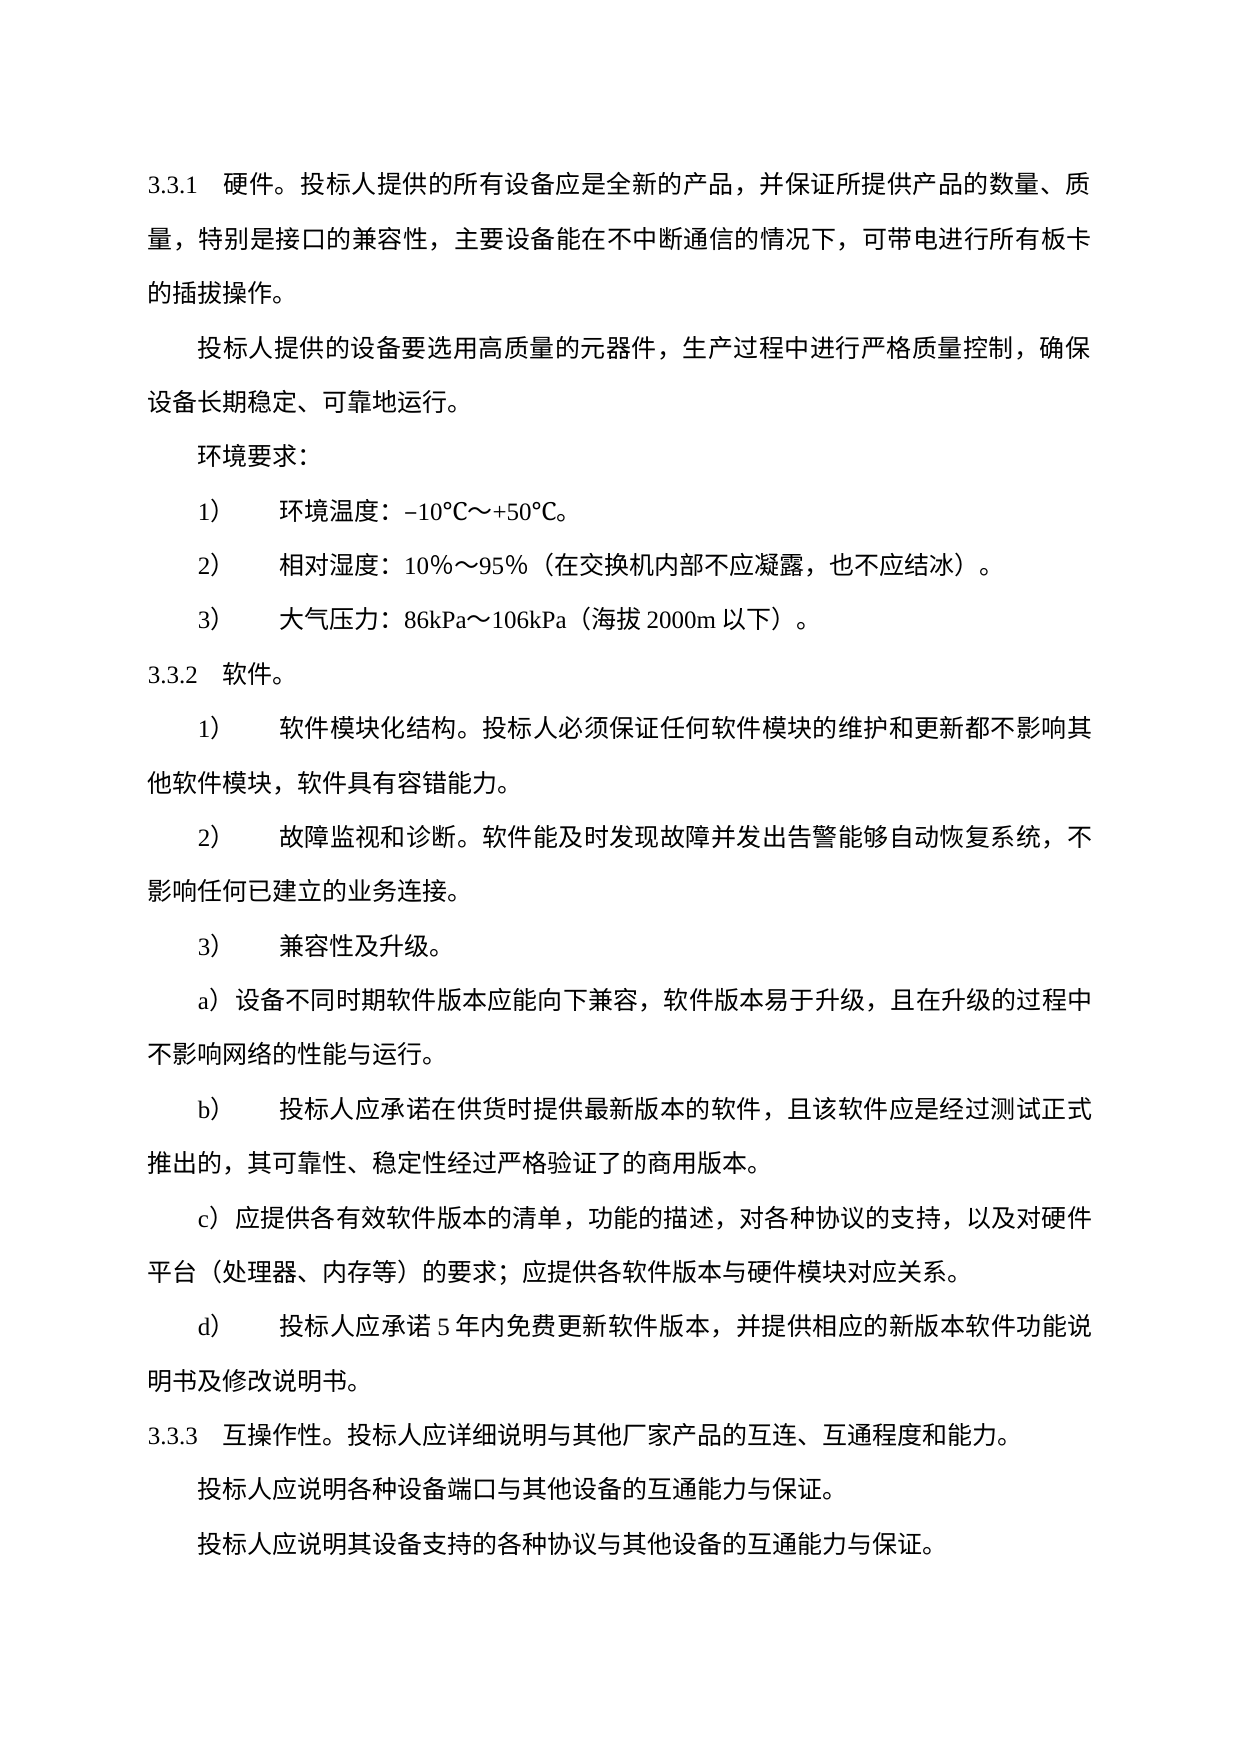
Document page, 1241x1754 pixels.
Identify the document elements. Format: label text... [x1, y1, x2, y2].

text 2） 相对湿度：10％～95％（在交换机内部不应凝露，也不应结冰）。 [148, 546, 1092, 582]
text 投标人提供的设备要选用高质量的元器件，生产过程中进行严格质量控制，确保设备长期稳定、可靠地运行。 [148, 328, 1092, 419]
text 1） 环境温度：–10℃～+50℃。 [148, 491, 1092, 527]
text 3.3.2 软件。 [148, 654, 1092, 691]
text 投标人应说明各种设备端口与其他设备的互通能力与保证。 [148, 1470, 1092, 1506]
text 环境要求： [148, 437, 1092, 473]
text d） 投标人应承诺5年内免费更新软件版本，并提供相应的新版本软件功能说明书及修改说明书。 [148, 1307, 1092, 1397]
text a） 设备不同时期软件版本应能向下兼容，软件版本易于升级，且在升级的过程中不影响网络的性能与运行。 [148, 981, 1092, 1071]
text 3） 兼容性及升级。 [148, 926, 1092, 962]
text 3.3.1 硬件。投标人提供的所有设备应是全新的产品，并保证所提供产品的数量、质量，特别是接口的兼容性，主要设备能在不中断通信的情况下，可带电进行所有板卡的插拔操作。 [148, 165, 1092, 310]
text b） 投标人应承诺在供货时提供最新版本的软件，且该软件应是经过测试正式推出的，其可靠性、稳定性经过严格验证了的商用版本。 [148, 1089, 1092, 1180]
text 2） 故障监视和诊断。软件能及时发现故障并发出告警能够自动恢复系统，不影响任何已建立的业务连接。 [148, 817, 1092, 908]
text 1） 软件模块化结构。投标人必须保证任何软件模块的维护和更新都不影响其他软件模块，软件具有容错能力。 [148, 709, 1092, 799]
text 投标人应说明其设备支持的各种协议与其他设备的互通能力与保证。 [148, 1524, 1092, 1561]
text c） 应提供各有效软件版本的清单，功能的描述，对各种协议的支持，以及对硬件平台（处理器、内存等）的要求；应提供各软件版本与硬件模块对应关系。 [148, 1198, 1092, 1289]
text 3.3.3 互操作性。投标人应详细说明与其他厂家产品的互连、互通程度和能力。 [148, 1416, 1092, 1452]
text 3） 大气压力：86kPa～106kPa（海拔2000m以下）。 [148, 600, 1092, 636]
